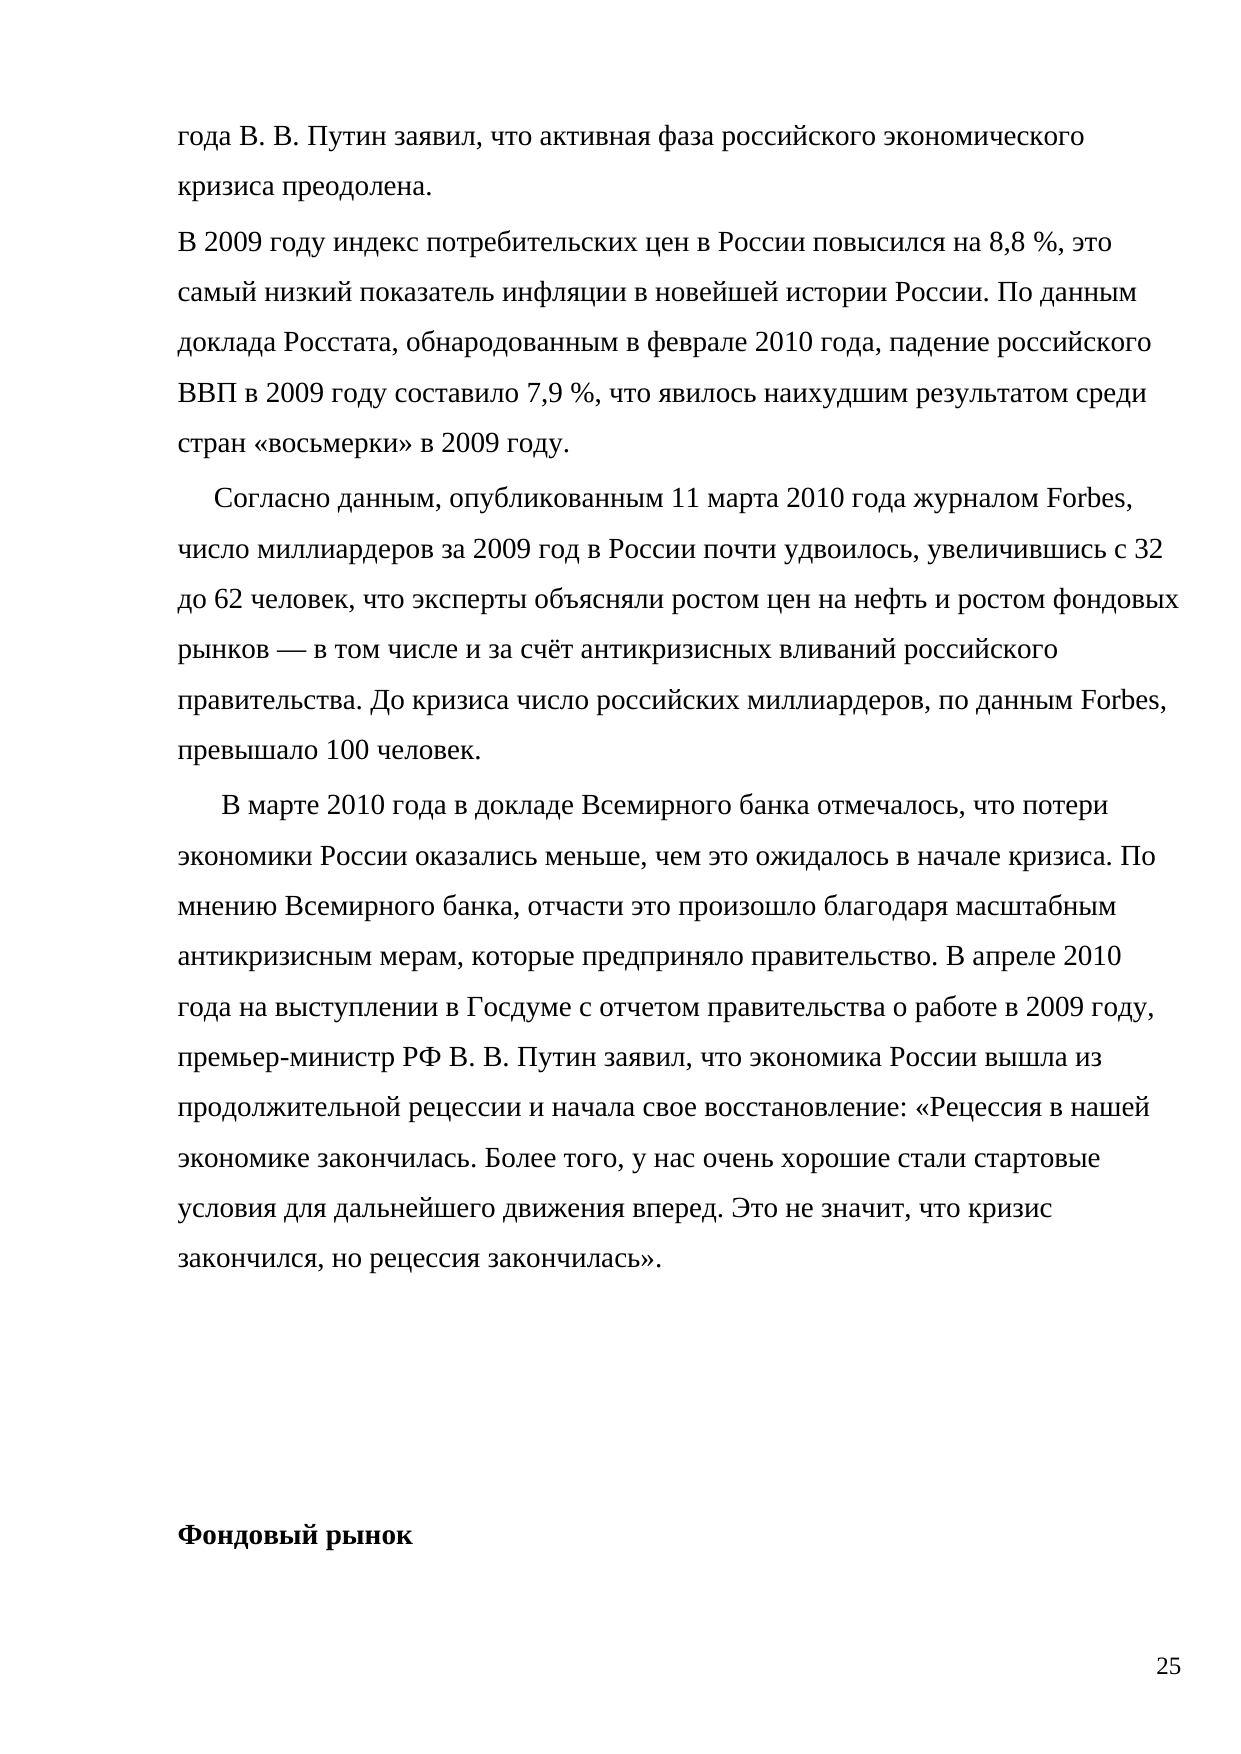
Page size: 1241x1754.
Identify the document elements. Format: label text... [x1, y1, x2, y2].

text Согласно данным, опубликованным 11 марта 2010 года журналом Forbes, число миллиардеров за 2009 год в России почти удвоилось, увеличившись с 32 до 62 человек, что эксперты объясняли ростом цен на нефть и ростом фондовых рынков — в том числе и за счёт антикризисных вливаний российского правительства. До кризиса число российских миллиардеров, по данным Forbes, превышало 100 человек. [177, 481, 1181, 766]
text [177, 118, 1181, 202]
text В 2009 году индекс потребительских цен в России повысился на 8,8 %, это самый низкий показатель инфляции в новейшей истории России. По данным доклада Росстата, обнародованным в феврале 2010 года, падение российского ВВП в 2009 году составило 7,9 %, что явилось наихудшим результатом среди стран «восьмерки» в 2009 году. [177, 224, 1181, 459]
text В марте 2010 года в докладе Всемирного банка отмечалось, что потери экономики России оказались меньше, чем это ожидалось в начале кризиса. По мнению Всемирного банка, отчасти это произошло благодаря масштабным антикризисным мерам, которые предприняло правительство. В апреле 2010 года на выступлении в Госдуме с отчетом правительства о работе в 2009 году, премьер-министр РФ В. В. Путин заявил, что экономика России вышла из продолжительной рецессии и начала свое восстановление: «Рецессия в нашей экономике закончилась. Более того, у нас очень хорошие стали стартовые условия для дальнейшего движения вперед. Это не значит, что кризис закончился, но рецессия закончилась». [177, 787, 1181, 1274]
subtitle Фондовый рынок [177, 1517, 1181, 1551]
